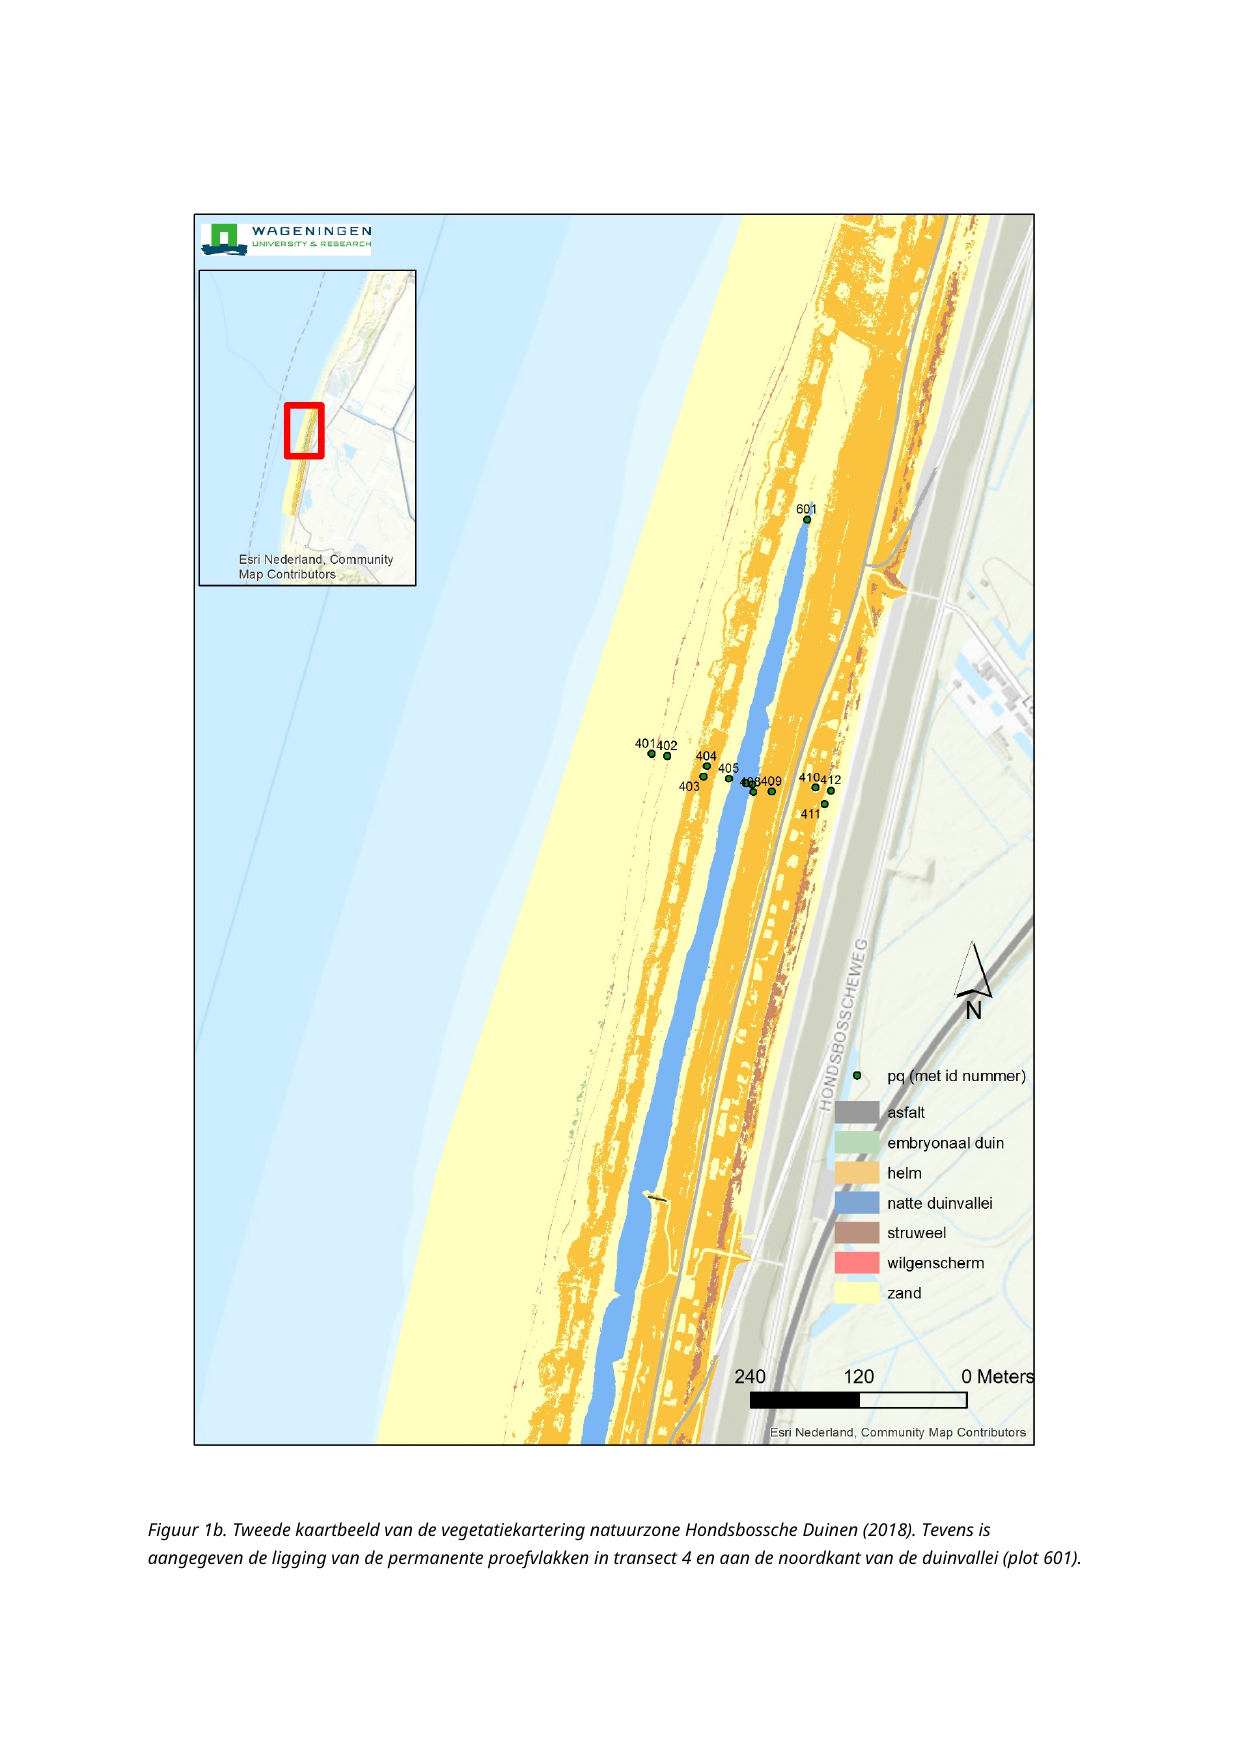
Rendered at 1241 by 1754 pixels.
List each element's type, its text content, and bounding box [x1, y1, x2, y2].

text Figuur 1b. Tweede kaartbeeld van de vegetatiekartering natuurzone Hondsbossche Duinen (2018). Tevens is aangegeven de ligging van de permanente proefvlakken in transect 4 en aan de noordkant van de duinvallei (plot 601). [148, 1518, 1093, 1569]
picture [147, 161, 1093, 1497]
